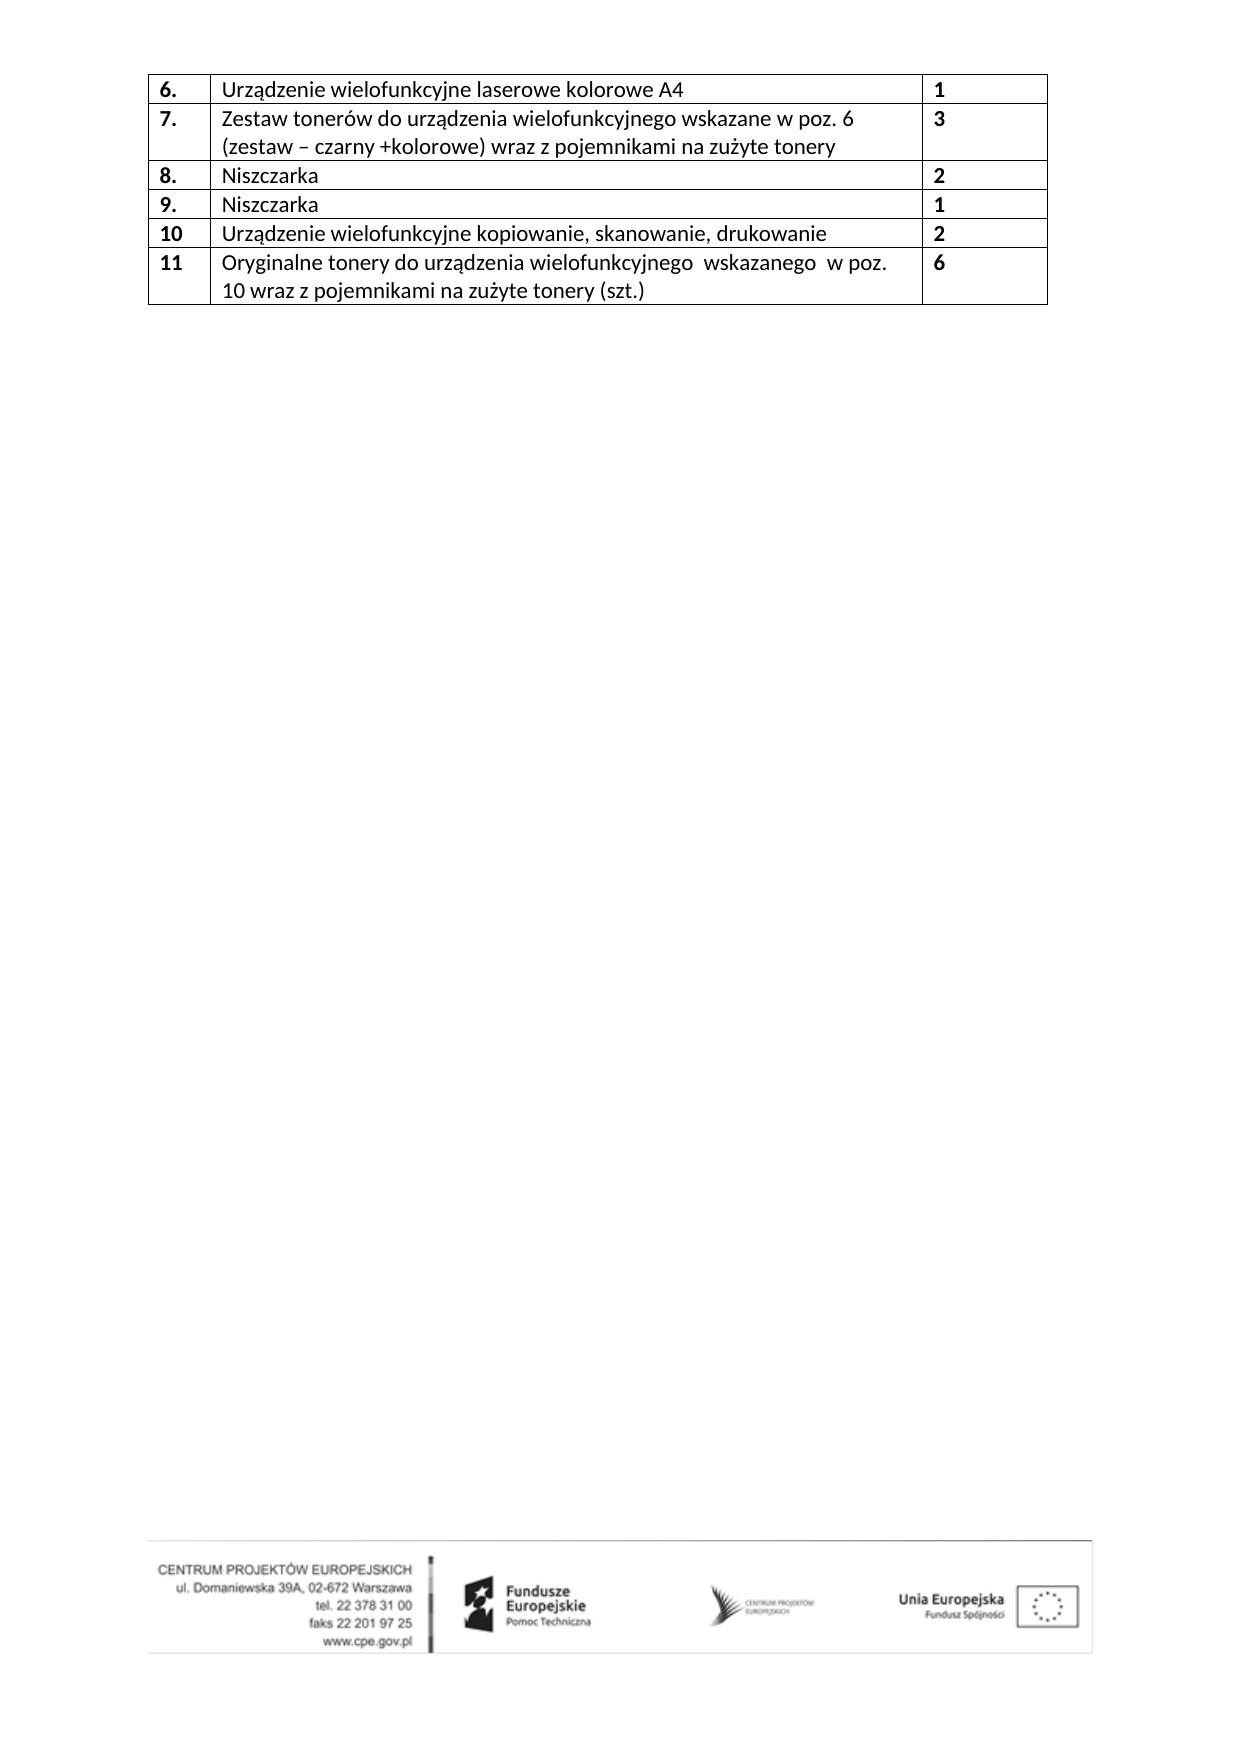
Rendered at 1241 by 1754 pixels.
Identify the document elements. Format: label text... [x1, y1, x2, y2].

table_cell 11 [149, 248, 210, 304]
table_cell Urządzenie wielofunkcyjne kopiowanie, skanowanie, drukowanie [211, 219, 922, 247]
table_cell 6 [923, 248, 1047, 304]
table_cell Zestaw tonerów do urządzenia wielofunkcyjnego wskazane w poz. 6 (zestaw – czarny +kolorowe) wraz z pojemnikami na zużyte tonery [211, 104, 922, 160]
table_cell 8. [149, 161, 210, 189]
table_cell 2 [923, 219, 1047, 247]
table_cell 1 [923, 75, 1047, 103]
picture [147, 1540, 1094, 1655]
table_cell Urządzenie wielofunkcyjne laserowe kolorowe A4 [211, 75, 922, 103]
table_cell 3 [923, 104, 1047, 160]
table_cell 6. [149, 75, 210, 103]
table_cell Niszczarka [211, 190, 922, 218]
table_cell Oryginalne tonery do urządzenia wielofunkcyjnego wskazanego w poz. 10 wraz z pojemnikami na zużyte tonery (szt.) [211, 248, 922, 304]
table_cell 9. [149, 190, 210, 218]
table_cell 2 [923, 161, 1047, 189]
table_cell 7. [149, 104, 210, 160]
table_cell 1 [923, 190, 1047, 218]
table_cell Niszczarka [211, 161, 922, 189]
table_cell 10 [149, 219, 210, 247]
